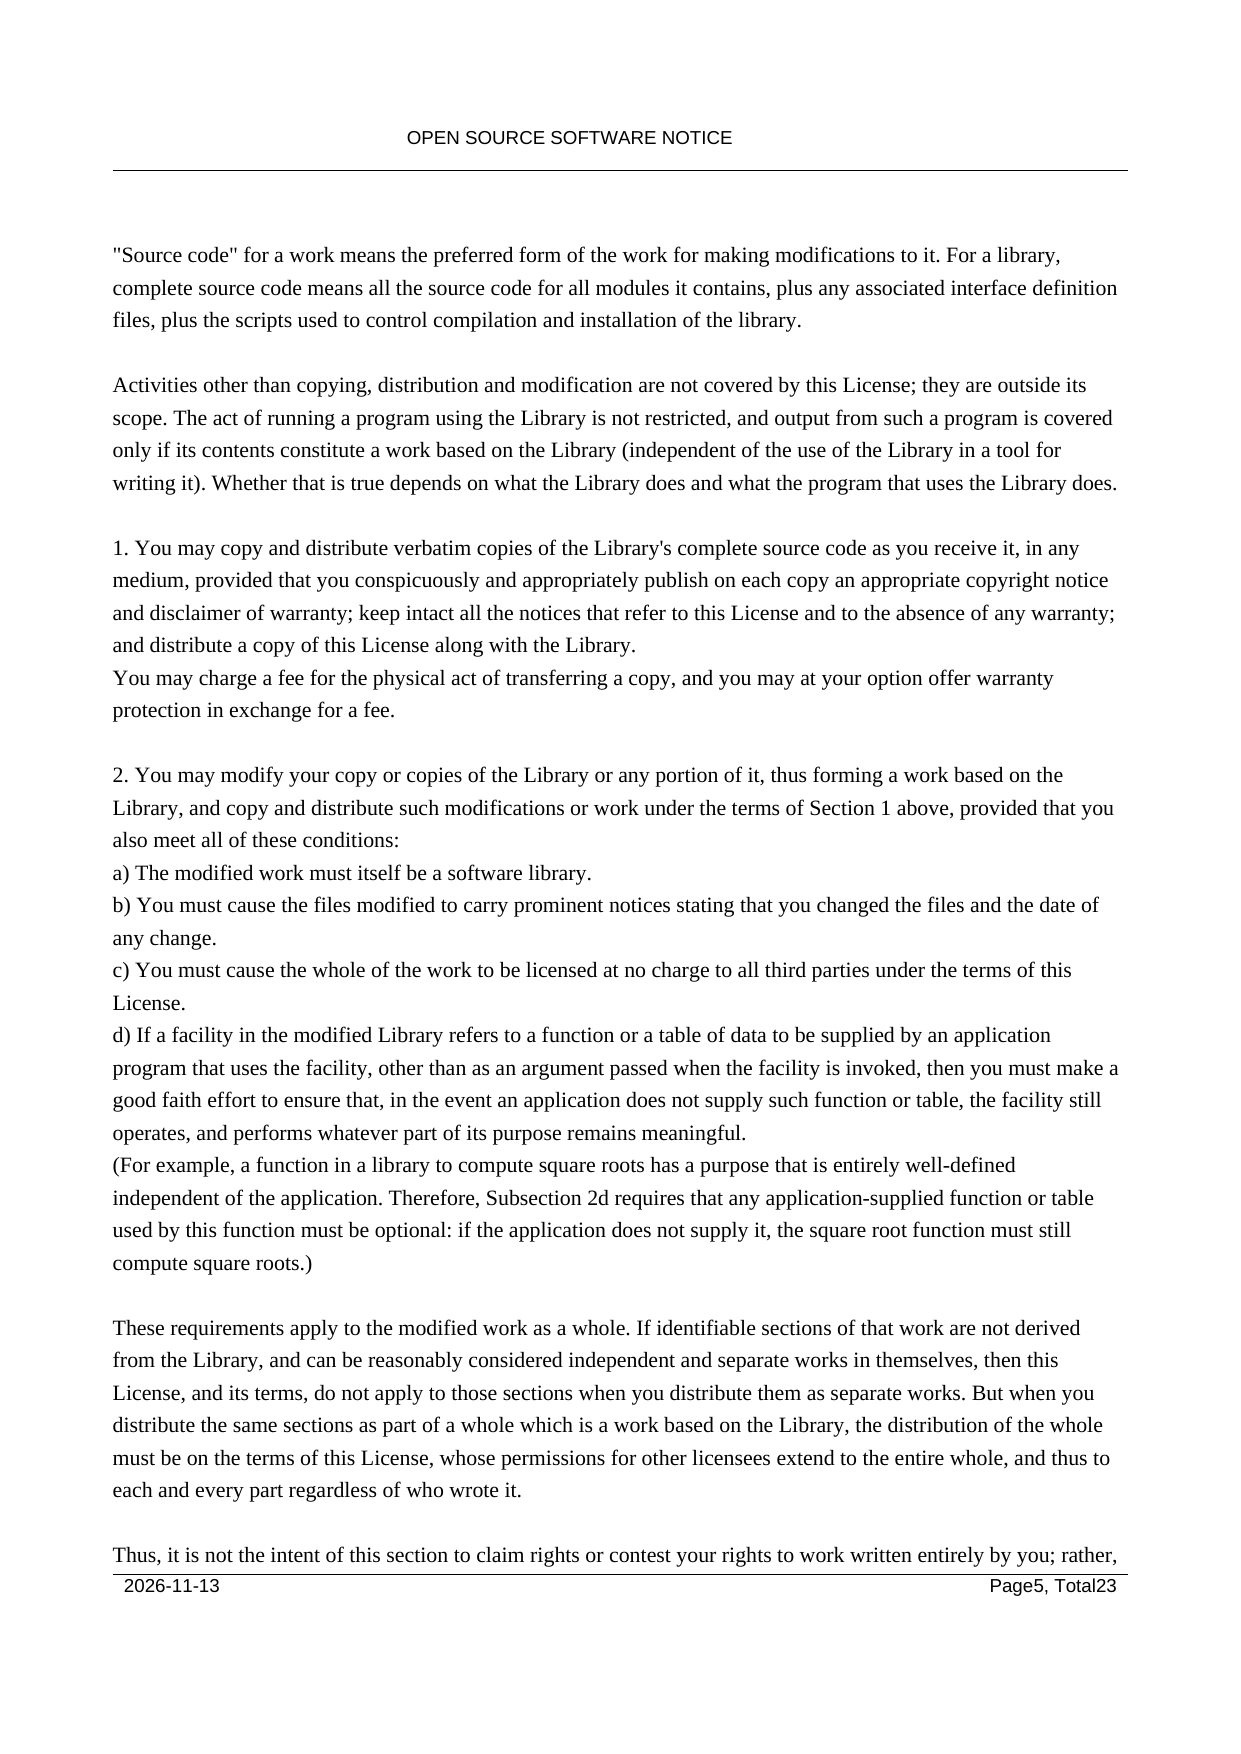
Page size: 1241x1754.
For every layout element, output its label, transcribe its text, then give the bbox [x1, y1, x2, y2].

text Activities other than copying, distribution and modification are not covered by this License; they are outside its scope. The act of running a program using the Library is not restricted, and output from such a program is covered only if its contents constitute a work based on the Library (independent of the use of the Library in a tool for writing it). Whether that is true depends on what the Library does and what the program that uses the Library does. [112, 369, 1128, 499]
text 2. You may modify your copy or copies of the Library or any portion of it, thus forming a work based on the Library, and copy and distribute such modifications or work under the terms of Section 1 above, provided that you also meet all of these conditions: [112, 759, 1128, 856]
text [112, 1539, 1128, 1571]
text b) You must cause the files modified to carry prominent notices stating that you changed the files and the date of any change. [112, 889, 1128, 954]
text d) If a facility in the modified Library refers to a function or a table of data to be supplied by an application program that uses the facility, other than as an argument passed when the facility is invoked, then you must make a good faith effort to ensure that, in the event an application does not supply such function or table, the facility still operates, and performs whatever part of its purpose remains meaningful. [112, 1019, 1128, 1149]
text (For example, a function in a library to compute square roots has a purpose that is entirely well-defined independent of the application. Therefore, Subsection 2d requires that any application-supplied function or table used by this function must be optional: if the application does not supply it, the square root function must still compute square roots.) [112, 1149, 1128, 1279]
text These requirements apply to the modified work as a whole. If identifiable sections of that work are not derived from the Library, and can be reasonably considered independent and separate works in themselves, then this License, and its terms, do not apply to those sections when you distribute them as separate works. But when you distribute the same sections as part of a whole which is a work based on the Library, the distribution of the whole must be on the terms of this License, whose permissions for other licensees extend to the entire whole, and thus to each and every part regardless of who wrote it. [112, 1311, 1128, 1506]
text c) You must cause the whole of the work to be licensed at no charge to all third parties under the terms of this License. [112, 954, 1128, 1019]
text "Source code" for a work means the preferred form of the work for making modifications to it. For a library, complete source code means all the source code for all modules it contains, plus any associated interface definition files, plus the scripts used to control compilation and installation of the library. [112, 239, 1128, 336]
text You may charge a fee for the physical act of transferring a copy, and you may at your option offer warranty protection in exchange for a fee. [112, 661, 1128, 726]
text 1. You may copy and distribute verbatim copies of the Library's complete source code as you receive it, in any medium, provided that you conspicuously and appropriately publish on each copy an appropriate copyright notice and disclaimer of warranty; keep intact all the notices that refer to this License and to the absence of any warranty; and distribute a copy of this License along with the Library. [112, 531, 1128, 661]
text a) The modified work must itself be a software library. [112, 856, 1128, 889]
